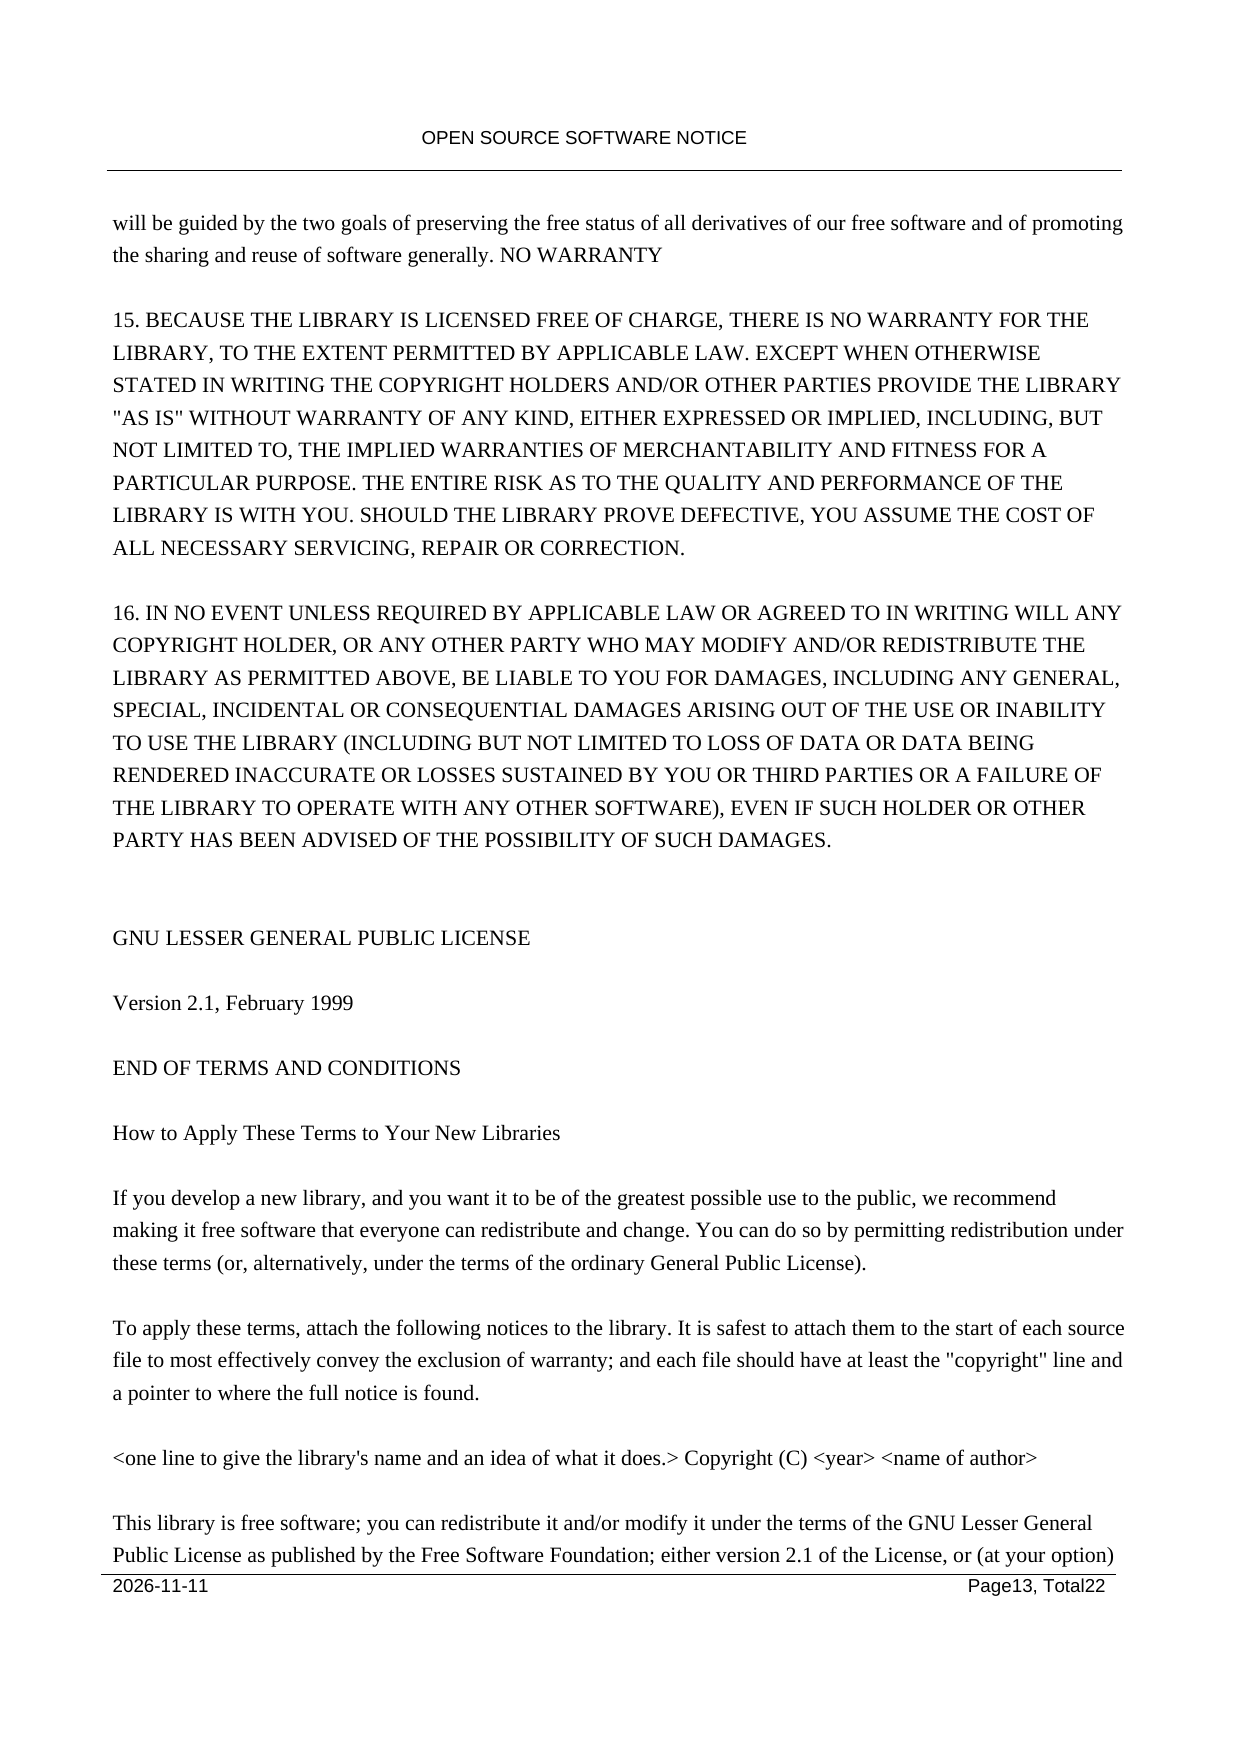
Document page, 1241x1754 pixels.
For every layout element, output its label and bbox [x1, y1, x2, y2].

text [112, 206, 1128, 1571]
